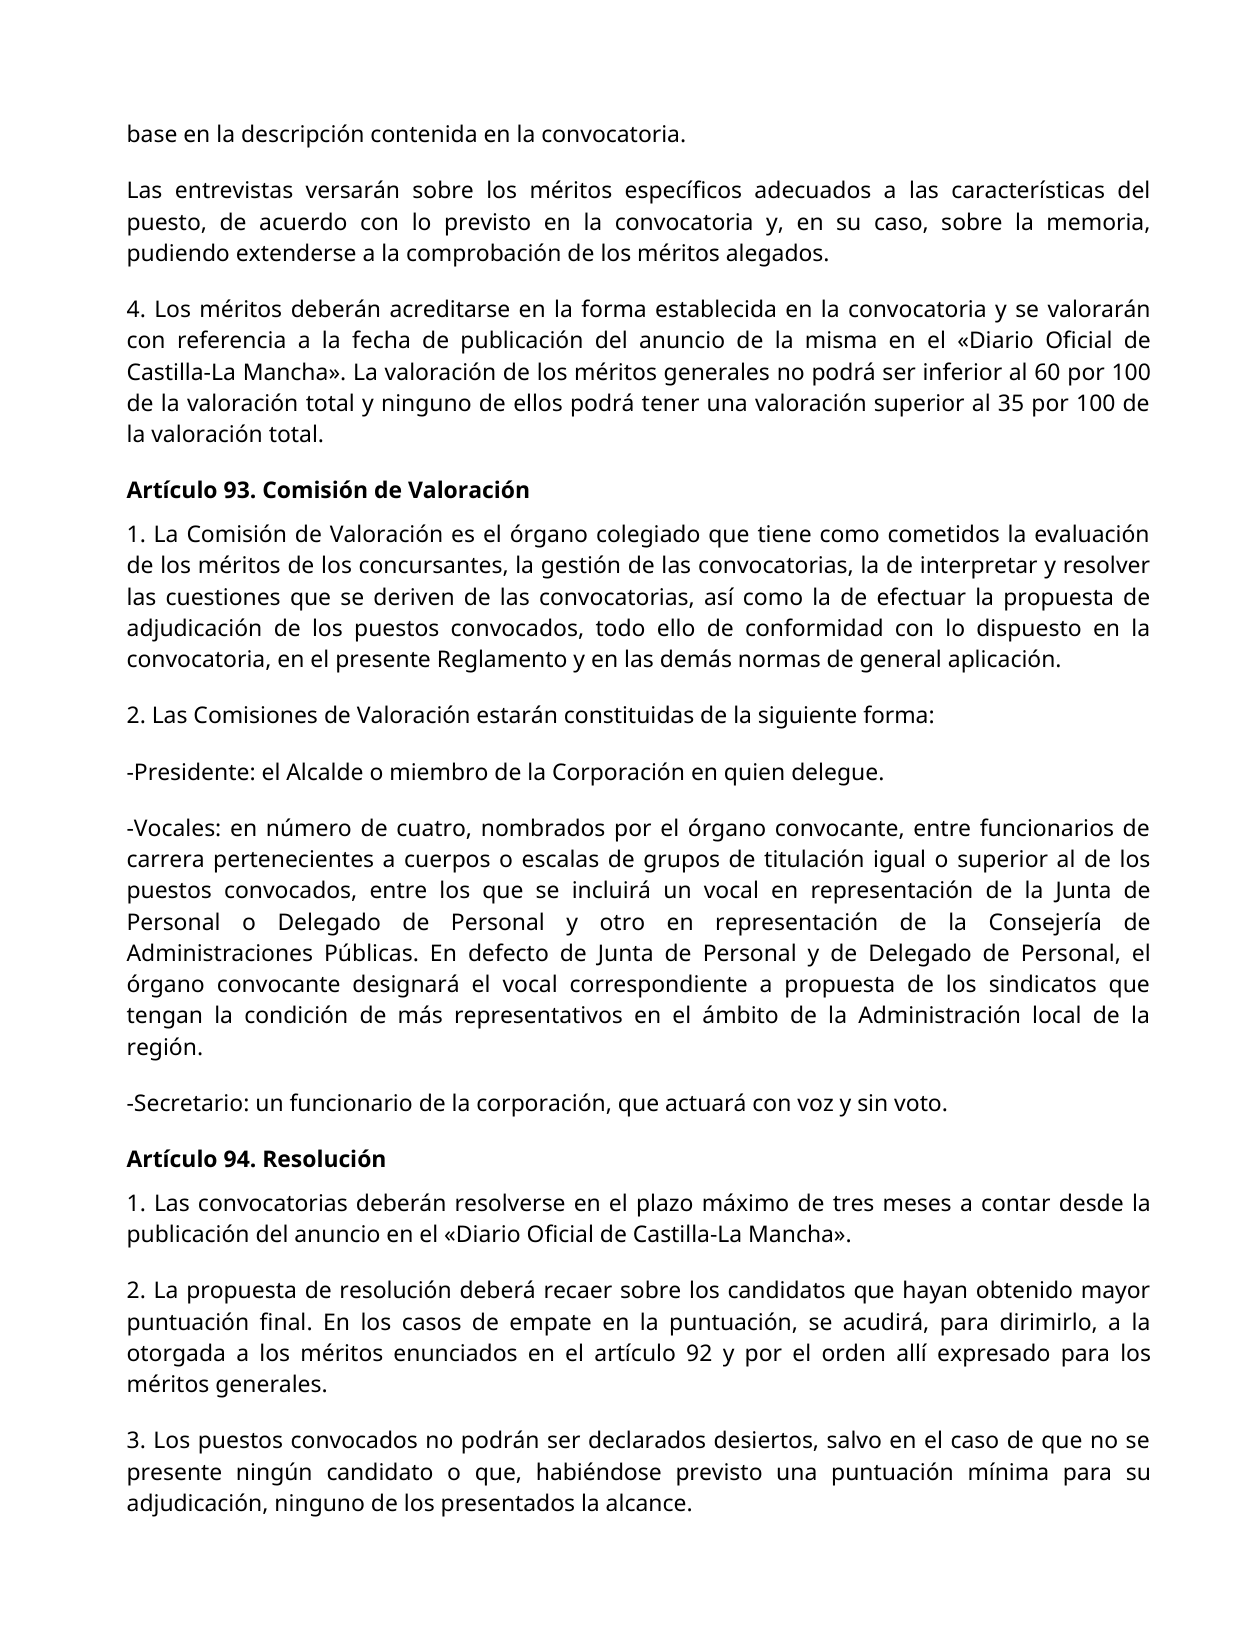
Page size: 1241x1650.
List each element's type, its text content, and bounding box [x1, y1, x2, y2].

text 1. La Comisión de Valoración es el órgano colegiado que tiene como cometidos la evaluación de los méritos de los concursantes, la gestión de las convocatorias, la de interpretar y resolver las cuestiones que se deriven de las convocatorias, así como la de efectuar la propuesta de adjudicación de los puestos convocados, todo ello de conformidad con lo dispuesto en la convocatoria, en el presente Reglamento y en las demás normas de general aplicación. [126, 518, 1152, 674]
text Las entrevistas versarán sobre los méritos específicos adecuados a las características del puesto, de acuerdo con lo previsto en la convocatoria y, en su caso, sobre la memoria, pudiendo extenderse a la comprobación de los méritos alegados. [126, 174, 1152, 268]
text 3. Los puestos convocados no podrán ser declarados desiertos, salvo en el caso de que no se presente ningún candidato o que, habiéndose previsto una puntuación mínima para su adjudicación, ninguno de los presentados la alcance. [126, 1424, 1152, 1518]
text Artículo 94. Resolución [126, 1143, 1152, 1174]
text -Secretario: un funcionario de la corporación, que actuará con voz y sin voto. [126, 1087, 1152, 1118]
text -Presidente: el Alcalde o miembro de la Corporación en quien delegue. [126, 756, 1152, 787]
text 1. Las convocatorias deberán resolverse en el plazo máximo de tres meses a contar desde la publicación del anuncio en el «Diario Oficial de Castilla-La Mancha». [126, 1187, 1152, 1249]
text -Vocales: en número de cuatro, nombrados por el órgano convocante, entre funcionarios de carrera pertenecientes a cuerpos o escalas de grupos de titulación igual o superior al de los puestos convocados, entre los que se incluirá un vocal en representación de la Junta de Personal o Delegado de Personal y otro en representación de la Consejería de Administraciones Públicas. En defecto de Junta de Personal y de Delegado de Personal, el órgano convocante designará el vocal correspondiente a propuesta de los sindicatos que tengan la condición de más representativos en el ámbito de la Administración local de la región. [126, 812, 1152, 1062]
text 4. Los méritos deberán acreditarse en la forma establecida en la convocatoria y se valorarán con referencia a la fecha de publicación del anuncio de la misma en el «Diario Oficial de Castilla-La Mancha». La valoración de los méritos generales no podrá ser inferior al 60 por 100 de la valoración total y ninguno de ellos podrá tener una valoración superior al 35 por 100 de la valoración total. [126, 293, 1152, 449]
text 2. La propuesta de resolución deberá recaer sobre los candidatos que hayan obtenido mayor puntuación final. En los casos de empate en la puntuación, se acudirá, para dirimirlo, a la otorgada a los méritos enunciados en el artículo 92 y por el orden allí expresado para los méritos generales. [126, 1274, 1152, 1399]
text Artículo 93. Comisión de Valoración [126, 474, 1152, 506]
text 2. Las Comisiones de Valoración estarán constituidas de la siguiente forma: [126, 699, 1152, 731]
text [126, 118, 1152, 149]
